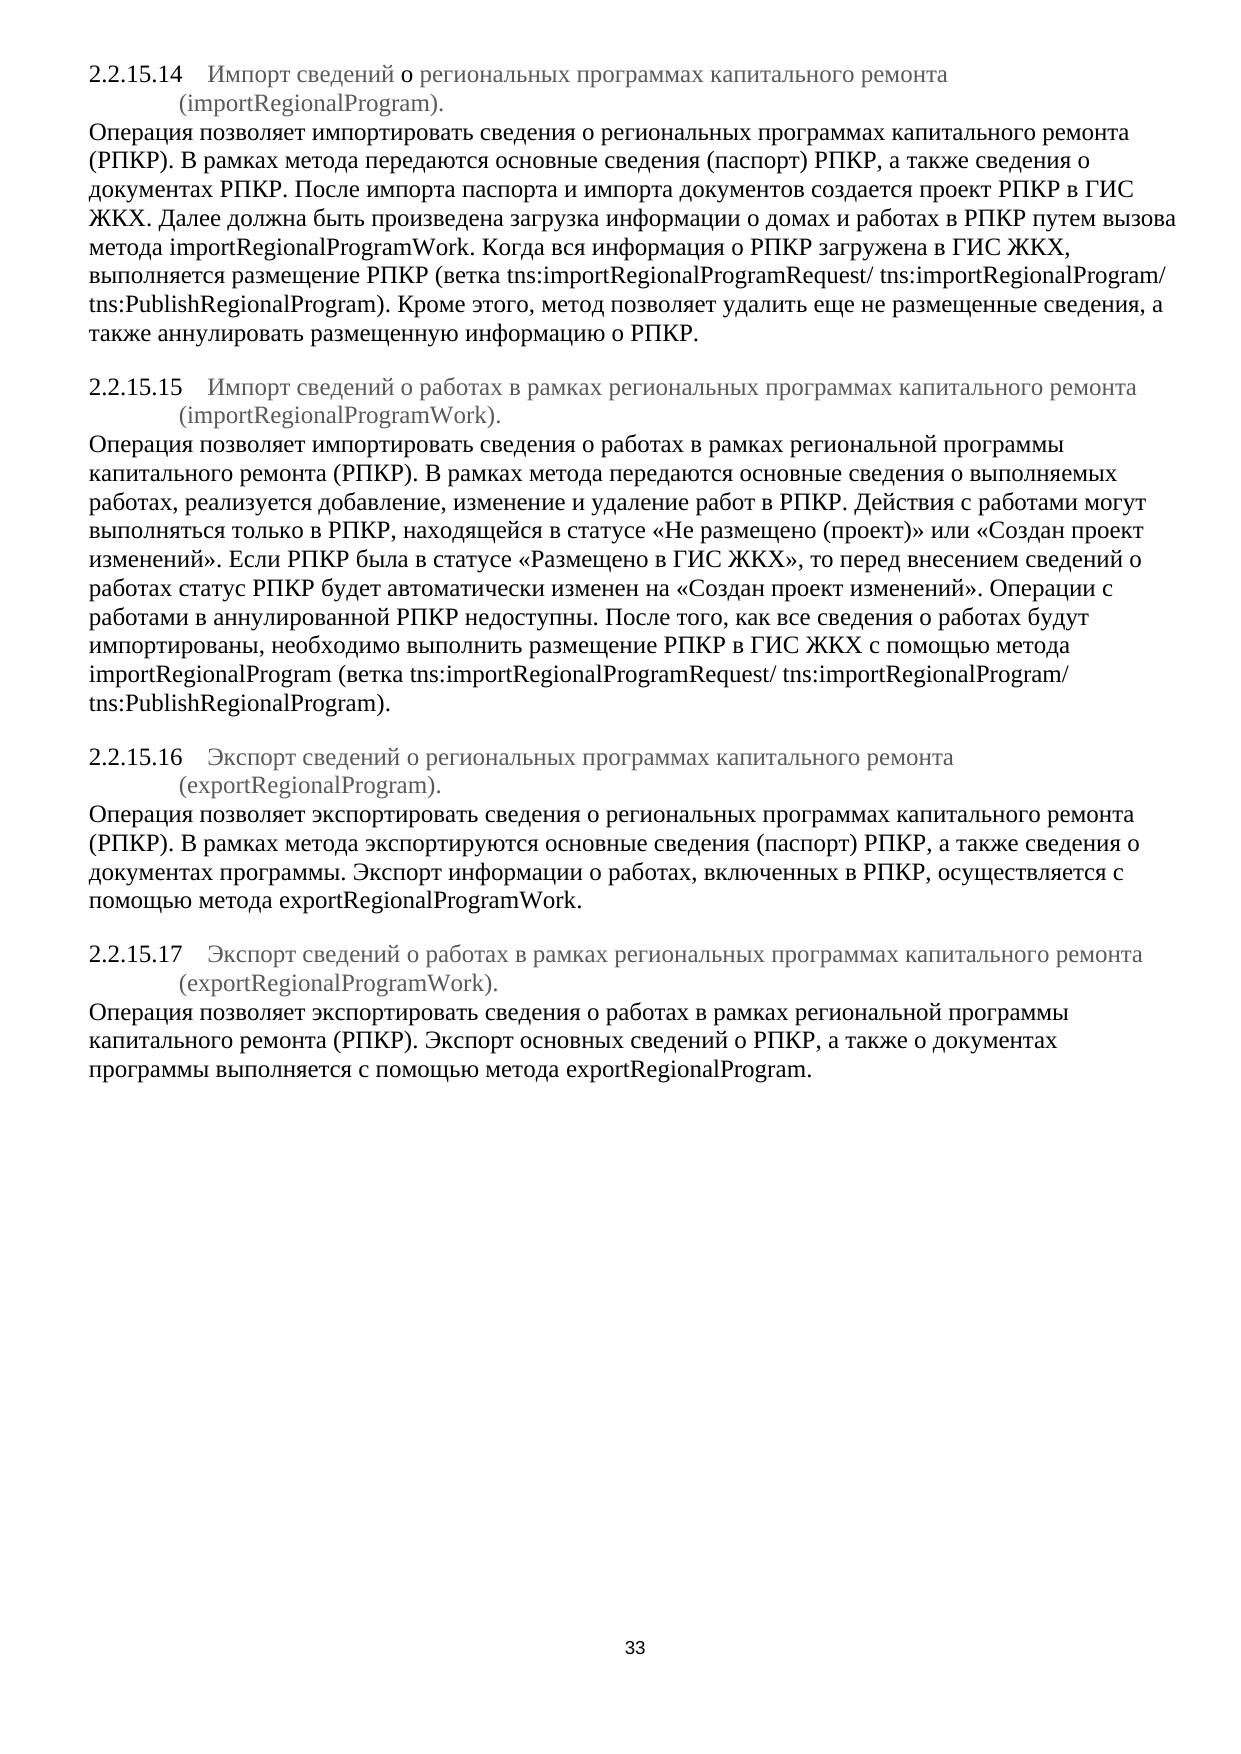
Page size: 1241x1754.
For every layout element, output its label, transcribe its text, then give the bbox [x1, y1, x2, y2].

subtitle Импорт сведений о работах в рамках региональных программах капитального ремонта (importRegionalProgramWork). [89, 372, 1181, 429]
text Операция позволяет экспортировать сведения о работах в рамках региональной программы капитального ремонта (РПКР). Экспорт основных сведений о РПКР, а также о документах программы выполняется с помощью метода exportRegionalProgram. [89, 997, 1181, 1083]
text Операция позволяет экспортировать сведения о региональных программах капитального ремонта (РПКР). В рамках метода экспортируются основные сведения (паспорт) РПКР, а также сведения о документах программы. Экспорт информации о работах, включенных в РПКР, осуществляется с помощью метода exportRegionalProgramWork. [89, 799, 1181, 914]
text Операция позволяет импортировать сведения о работах в рамках региональной программы капитального ремонта (РПКР). В рамках метода передаются основные сведения о выполняемых работах, реализуется добавление, изменение и удаление работ в РПКР. Действия с работами могут выполняться только в РПКР, находящейся в статусе «Не размещено (проект)» или «Создан проект изменений». Если РПКР была в статусе «Размещено в ГИС ЖКХ», то перед внесением сведений о работах статус РПКР будет автоматически изменен на «Создан проект изменений». Операции с работами в аннулированной РПКР недоступны. После того, как все сведения о работах будут импортированы, необходимо выполнить размещение РПКР в ГИС ЖКХ с помощью метода importRegionalProgram (ветка tns:importRegionalProgramRequest/ tns:importRegionalProgram/ tns:PublishRegionalProgram). [89, 429, 1181, 717]
subtitle Экспорт сведений о региональных программах капитального ремонта (exportRegionalProgram). [89, 742, 1181, 799]
subtitle Экспорт сведений о работах в рамках региональных программах капитального ремонта (exportRegionalProgramWork). [89, 939, 1181, 997]
subtitle Импорт сведений о региональных программах капитального ремонта (importRegionalProgram). [89, 59, 1181, 117]
text Операция позволяет импортировать сведения о региональных программах капитального ремонта (РПКР). В рамках метода передаются основные сведения (паспорт) РПКР, а также сведения о документах РПКР. После импорта паспорта и импорта документов создается проект РПКР в ГИС ЖКХ. Далее должна быть произведена загрузка информации о домах и работах в РПКР путем вызова метода importRegionalProgramWork. Когда вся информация о РПКР загружена в ГИС ЖКХ, выполняется размещение РПКР (ветка tns:importRegionalProgramRequest/ tns:importRegionalProgram/ tns:PublishRegionalProgram). Кроме этого, метод позволяет удалить еще не размещенные сведения, а также аннулировать размещенную информацию о РПКР. [89, 117, 1181, 347]
